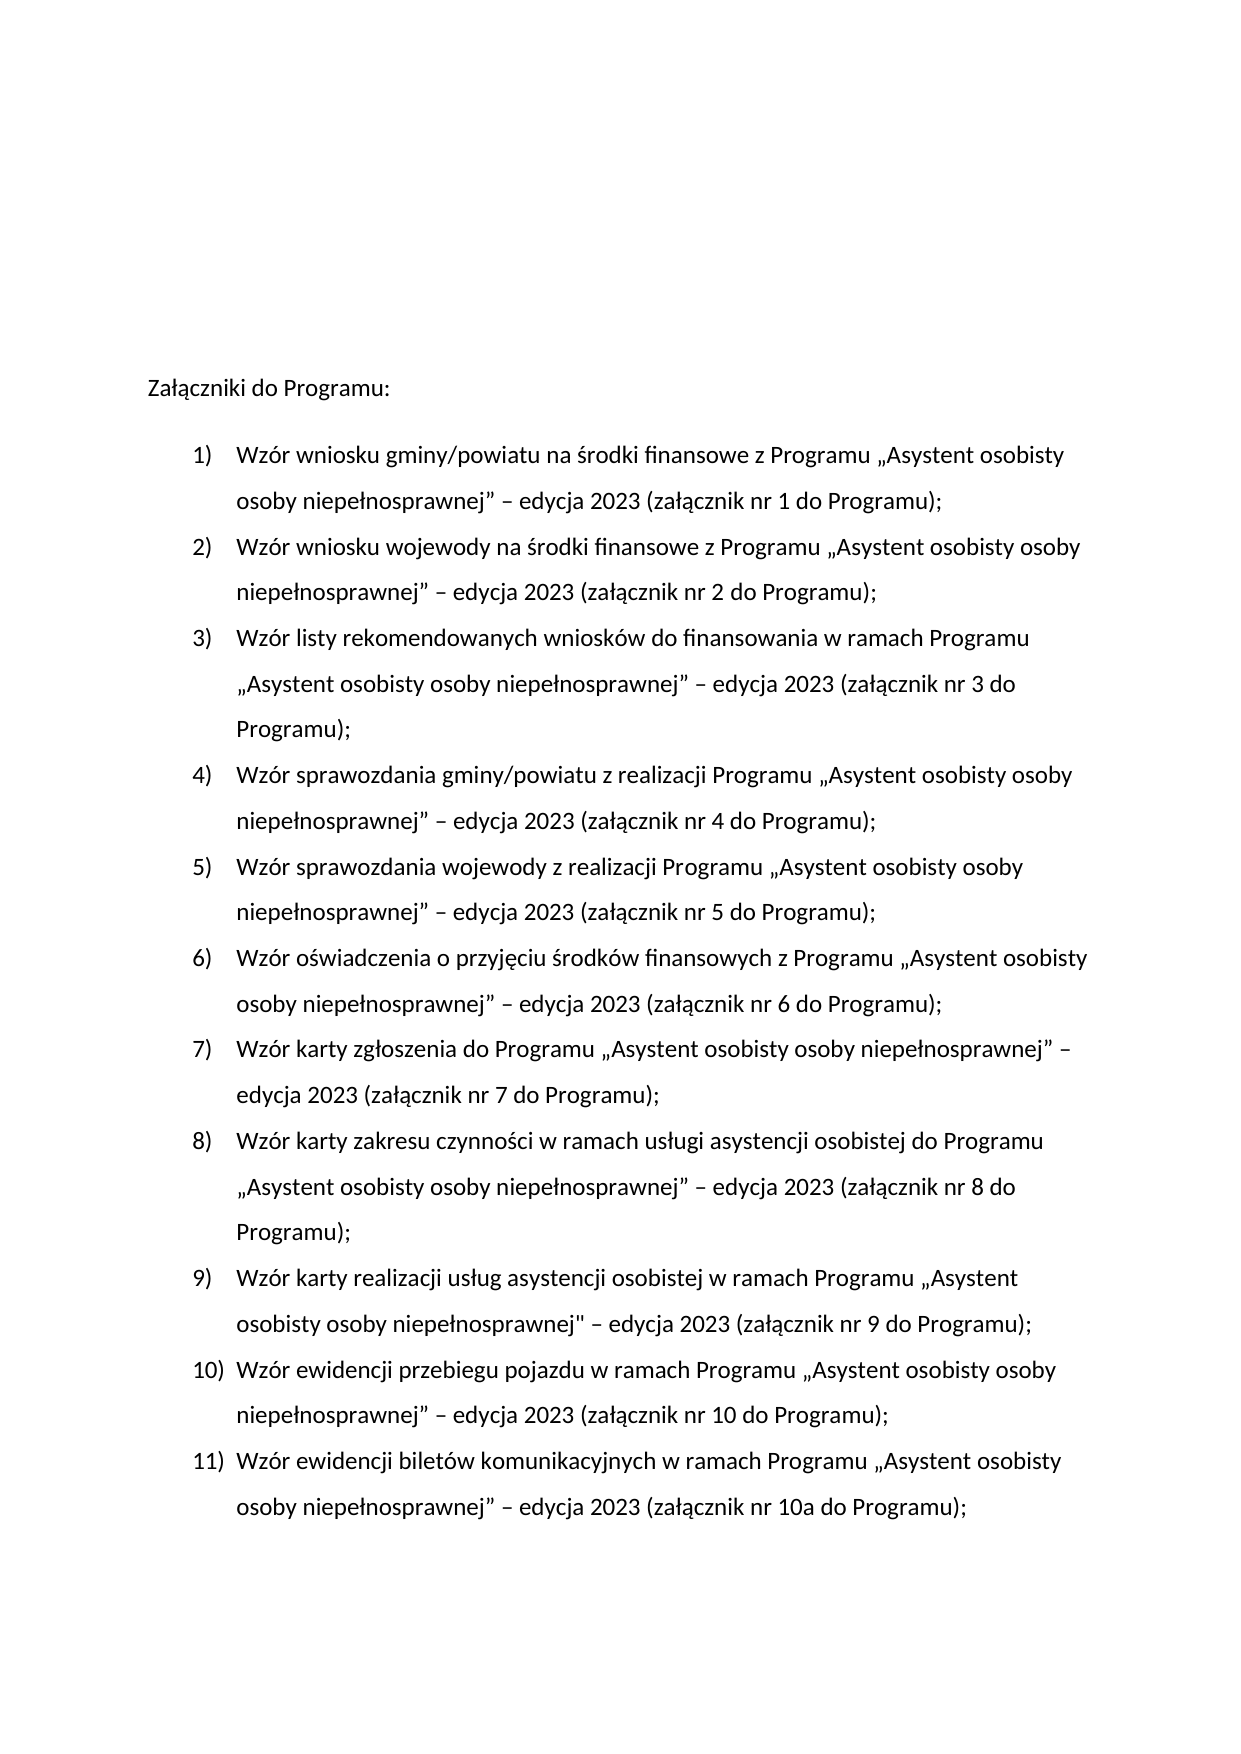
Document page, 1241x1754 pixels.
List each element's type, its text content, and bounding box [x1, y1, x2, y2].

list Wzór karty realizacji usług asystencji osobistej w ramach Programu „Asystent osobisty osoby niepełnosprawnej" – edycja 2023 (załącznik nr 9 do Programu); [192, 1262, 1093, 1338]
list Wzór wniosku gminy/powiatu na środki finansowe z Programu „Asystent osobisty osoby niepełnosprawnej” – edycja 2023 (załącznik nr 1 do Programu); [192, 439, 1093, 515]
list Wzór listy rekomendowanych wniosków do finansowania w ramach Programu „Asystent osobisty osoby niepełnosprawnej” – edycja 2023 (załącznik nr 3 do Programu); [192, 622, 1093, 744]
list Wzór karty zgłoszenia do Programu „Asystent osobisty osoby niepełnosprawnej” – edycja 2023 (załącznik nr 7 do Programu); [192, 1034, 1093, 1110]
list Wzór sprawozdania gminy/powiatu z realizacji Programu „Asystent osobisty osoby niepełnosprawnej” ‒ edycja 2023 (załącznik nr 4 do Programu); [192, 759, 1093, 836]
list Wzór wniosku wojewody na środki finansowe z Programu „Asystent osobisty osoby niepełnosprawnej” – edycja 2023 (załącznik nr 2 do Programu); [192, 531, 1093, 607]
list Wzór sprawozdania wojewody z realizacji Programu „Asystent osobisty osoby niepełnosprawnej” – edycja 2023 (załącznik nr 5 do Programu); [192, 851, 1093, 927]
list Wzór ewidencji przebiegu pojazdu w ramach Programu „Asystent osobisty osoby niepełnosprawnej” – edycja 2023 (załącznik nr 10 do Programu); [192, 1354, 1093, 1430]
list Wzór oświadczenia o przyjęciu środków finansowych z Programu „Asystent osobisty osoby niepełnosprawnej” – edycja 2023 (załącznik nr 6 do Programu); [192, 942, 1093, 1018]
list Wzór ewidencji biletów komunikacyjnych w ramach Programu „Asystent osobisty osoby niepełnosprawnej” – edycja 2023 (załącznik nr 10a do Programu); [192, 1445, 1093, 1521]
list Wzór karty zakresu czynności w ramach usługi asystencji osobistej do Programu „Asystent osobisty osoby niepełnosprawnej” – edycja 2023 (załącznik nr 8 do Programu); [192, 1125, 1093, 1247]
text Załączniki do Programu: [148, 373, 1093, 403]
